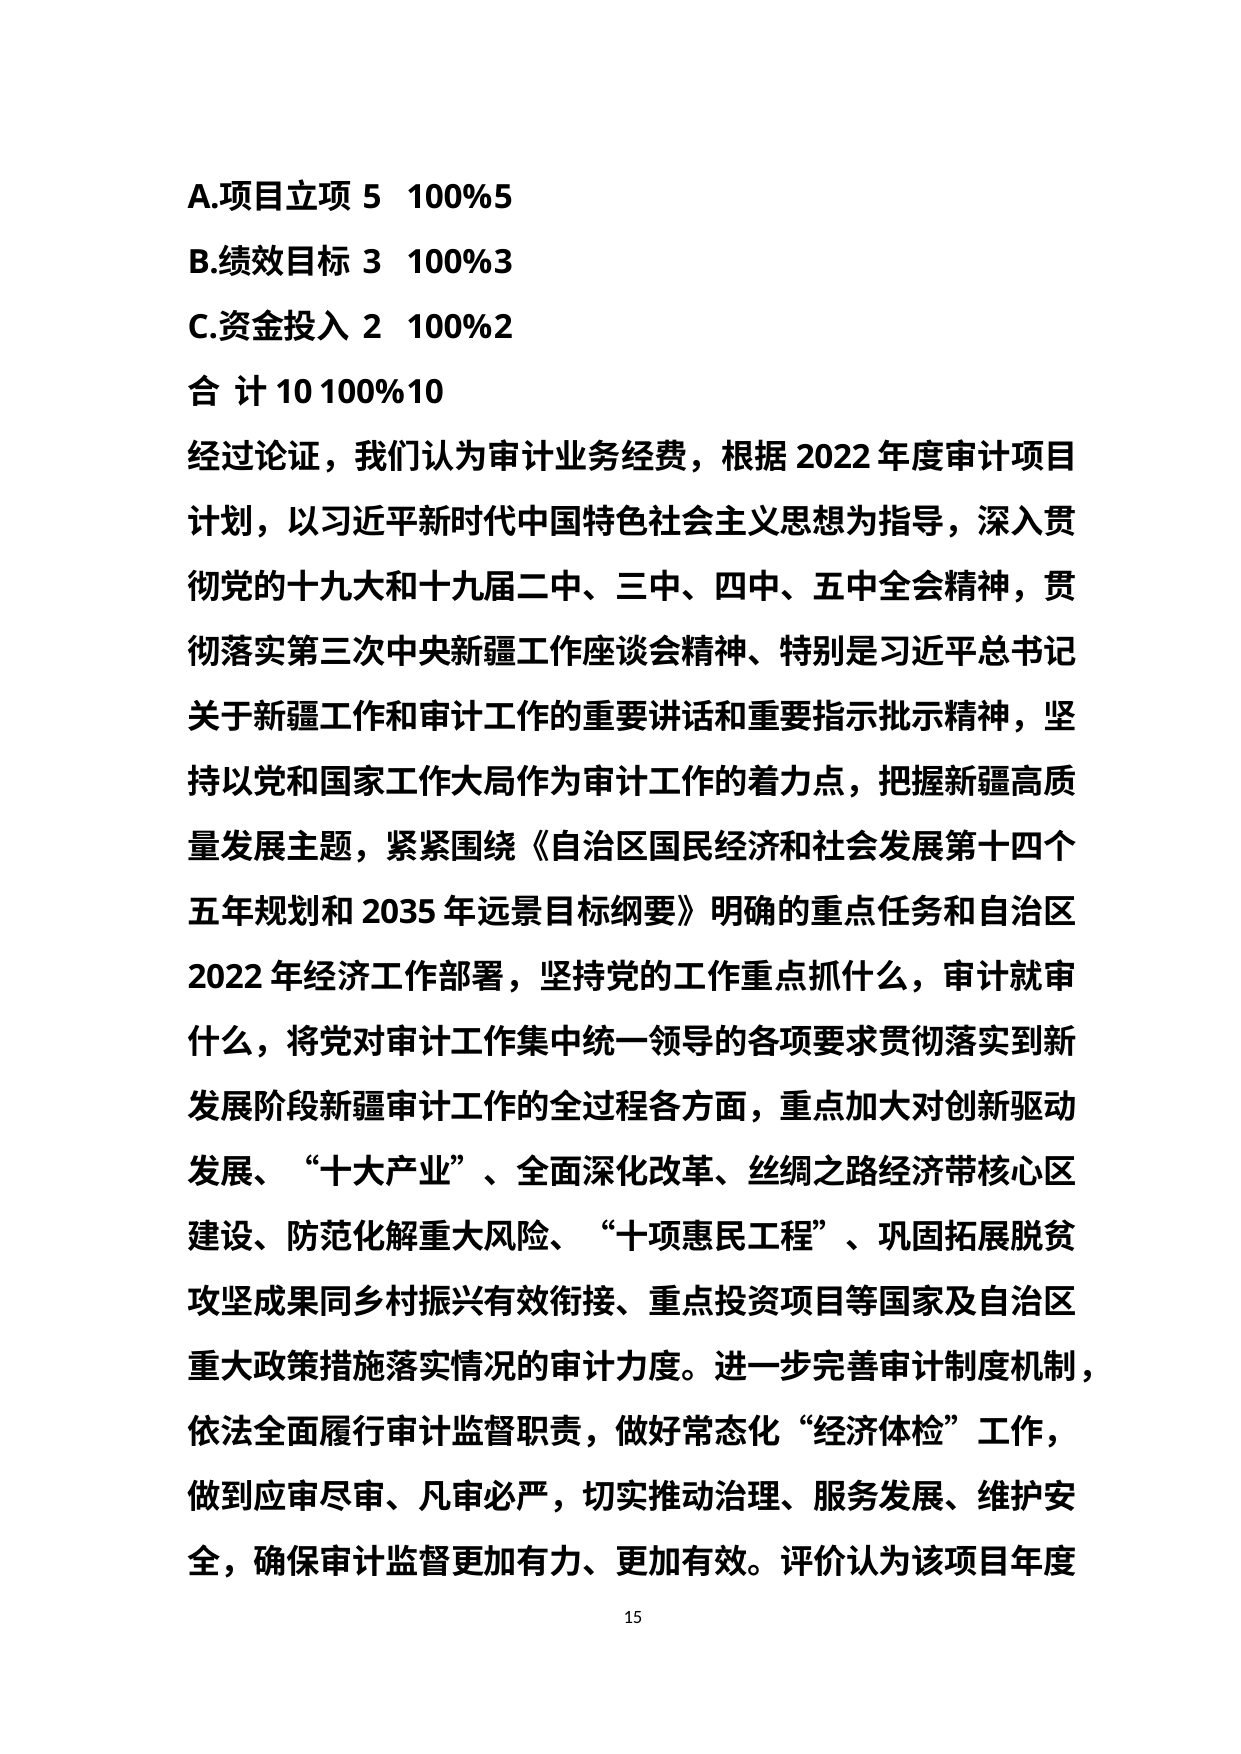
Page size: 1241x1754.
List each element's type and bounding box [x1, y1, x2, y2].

text [187, 162, 1078, 1592]
